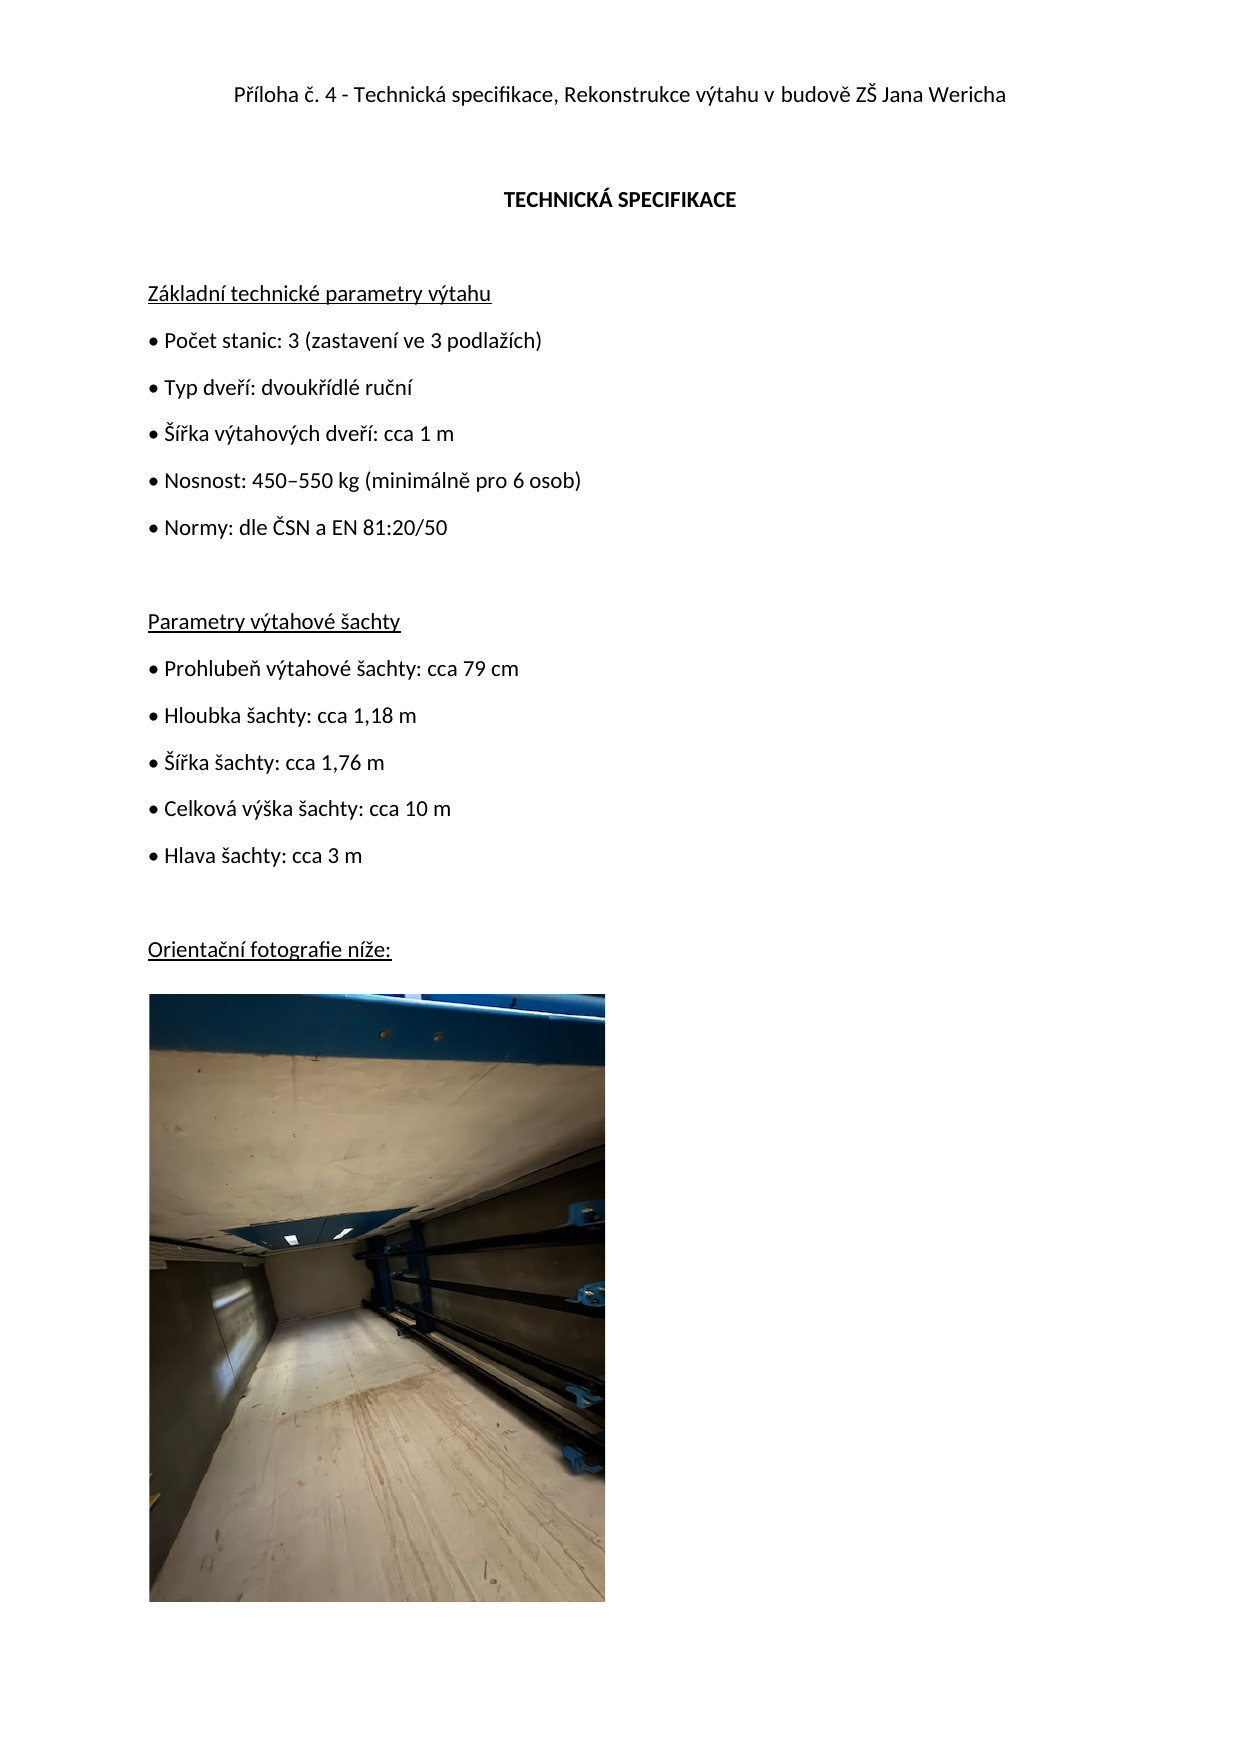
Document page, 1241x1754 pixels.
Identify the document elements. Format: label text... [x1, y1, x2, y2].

text • Šířka výtahových dveří: cca 1 m [148, 419, 1093, 447]
text Orientační fotografie níže: [148, 935, 1093, 963]
text • Typ dveří: dvoukřídlé ruční [148, 373, 1093, 401]
text • Normy: dle ČSN a EN 81:20/50 [148, 513, 1093, 541]
text • Počet stanic: 3 (zastavení ve 3 podlažích) [148, 326, 1093, 354]
text • Hlava šachty: cca 3 m [148, 841, 1093, 869]
text • Hloubka šachty: cca 1,18 m [148, 701, 1093, 729]
text • Nosnost: 450–550 kg (minimálně pro 6 osob) [148, 466, 1093, 494]
text Parametry výtahové šachty [148, 607, 1093, 635]
text Základní technické parametry výtahu [148, 279, 1093, 307]
picture [149, 994, 606, 1601]
text • Prohlubeň výtahové šachty: cca 79 cm [148, 654, 1093, 682]
text TECHNICKÁ SPECIFIKACE [148, 185, 1093, 213]
text • Šířka šachty: cca 1,76 m [148, 748, 1093, 776]
text • Celková výška šachty: cca 10 m [148, 794, 1093, 822]
